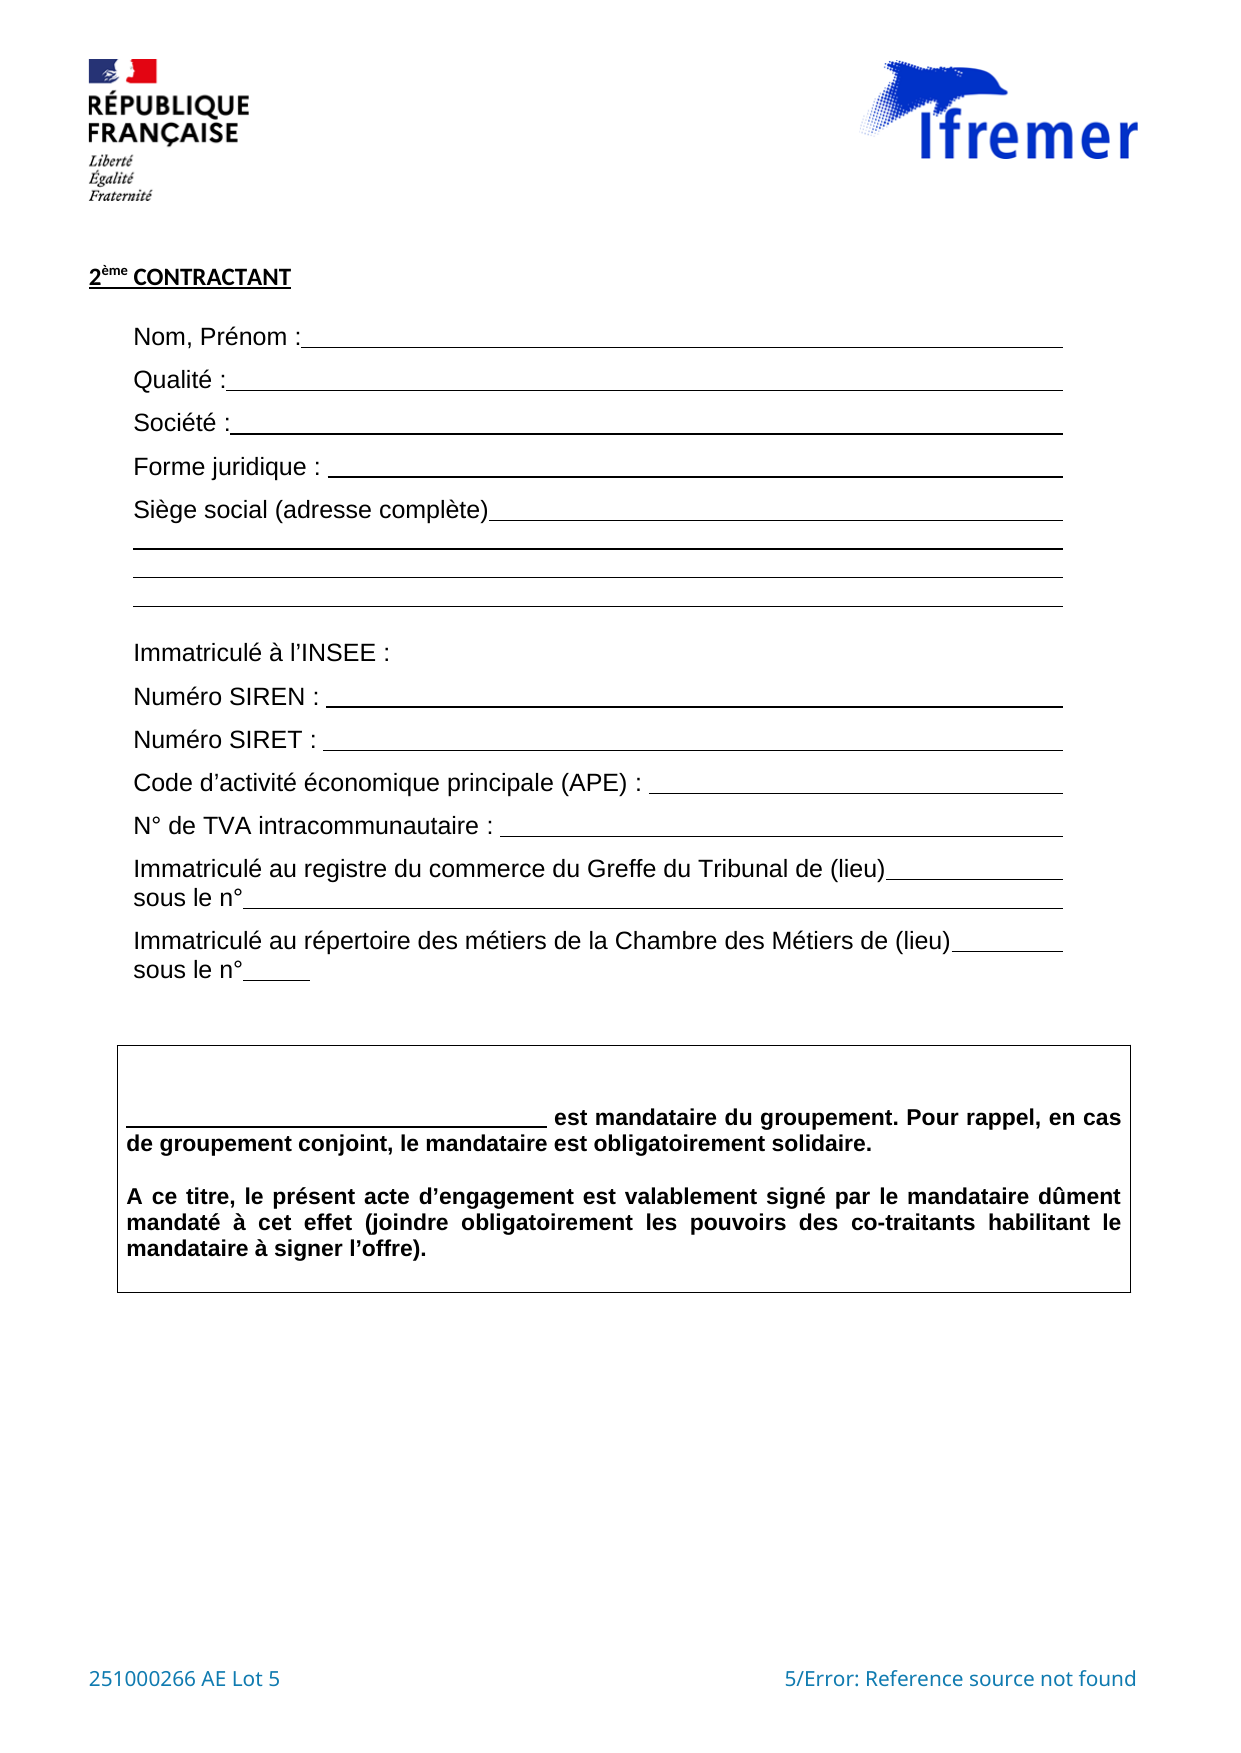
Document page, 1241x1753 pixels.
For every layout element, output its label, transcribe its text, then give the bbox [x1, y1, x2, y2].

text A ce titre, le présent acte d’engagement est valablement signé par le mandataire dûment mandaté à cet effet (joindre obligatoirement les pouvoirs des co-traitants habilitant le mandataire à signer l’offre). [118, 1179, 1130, 1262]
text N° de TVA intracommunautaire : [118, 811, 1122, 840]
text Immatriculé au registre du commerce du Greffe du Tribunal de (lieu) [118, 854, 1122, 883]
text Immatriculé à l’INSEE : [118, 638, 1122, 667]
text est mandataire du groupement. Pour rappel, en cas de groupement conjoint, le mandataire est obligatoirement solidaire. [118, 1101, 1130, 1156]
text Forme juridique : [118, 452, 1122, 480]
text Siège social (adresse complète) [118, 495, 1122, 523]
text Nom, Prénom : [118, 322, 1122, 351]
text Code d’activité économique principale (APE) : [118, 768, 1122, 797]
text Numéro SIREN : [118, 682, 1122, 710]
text Qualité : [118, 365, 1122, 394]
text Société : [118, 408, 1122, 437]
text Immatriculé au répertoire des métiers de la Chambre des Métiers de (lieu) [118, 926, 1122, 955]
text 2ème CONTRACTANT [89, 261, 1122, 292]
text sous le n° [118, 883, 1122, 912]
picture [859, 60, 1138, 159]
picture [88, 59, 249, 201]
text Numéro SIRET : [118, 725, 1122, 753]
text sous le n° [89, 955, 1122, 983]
